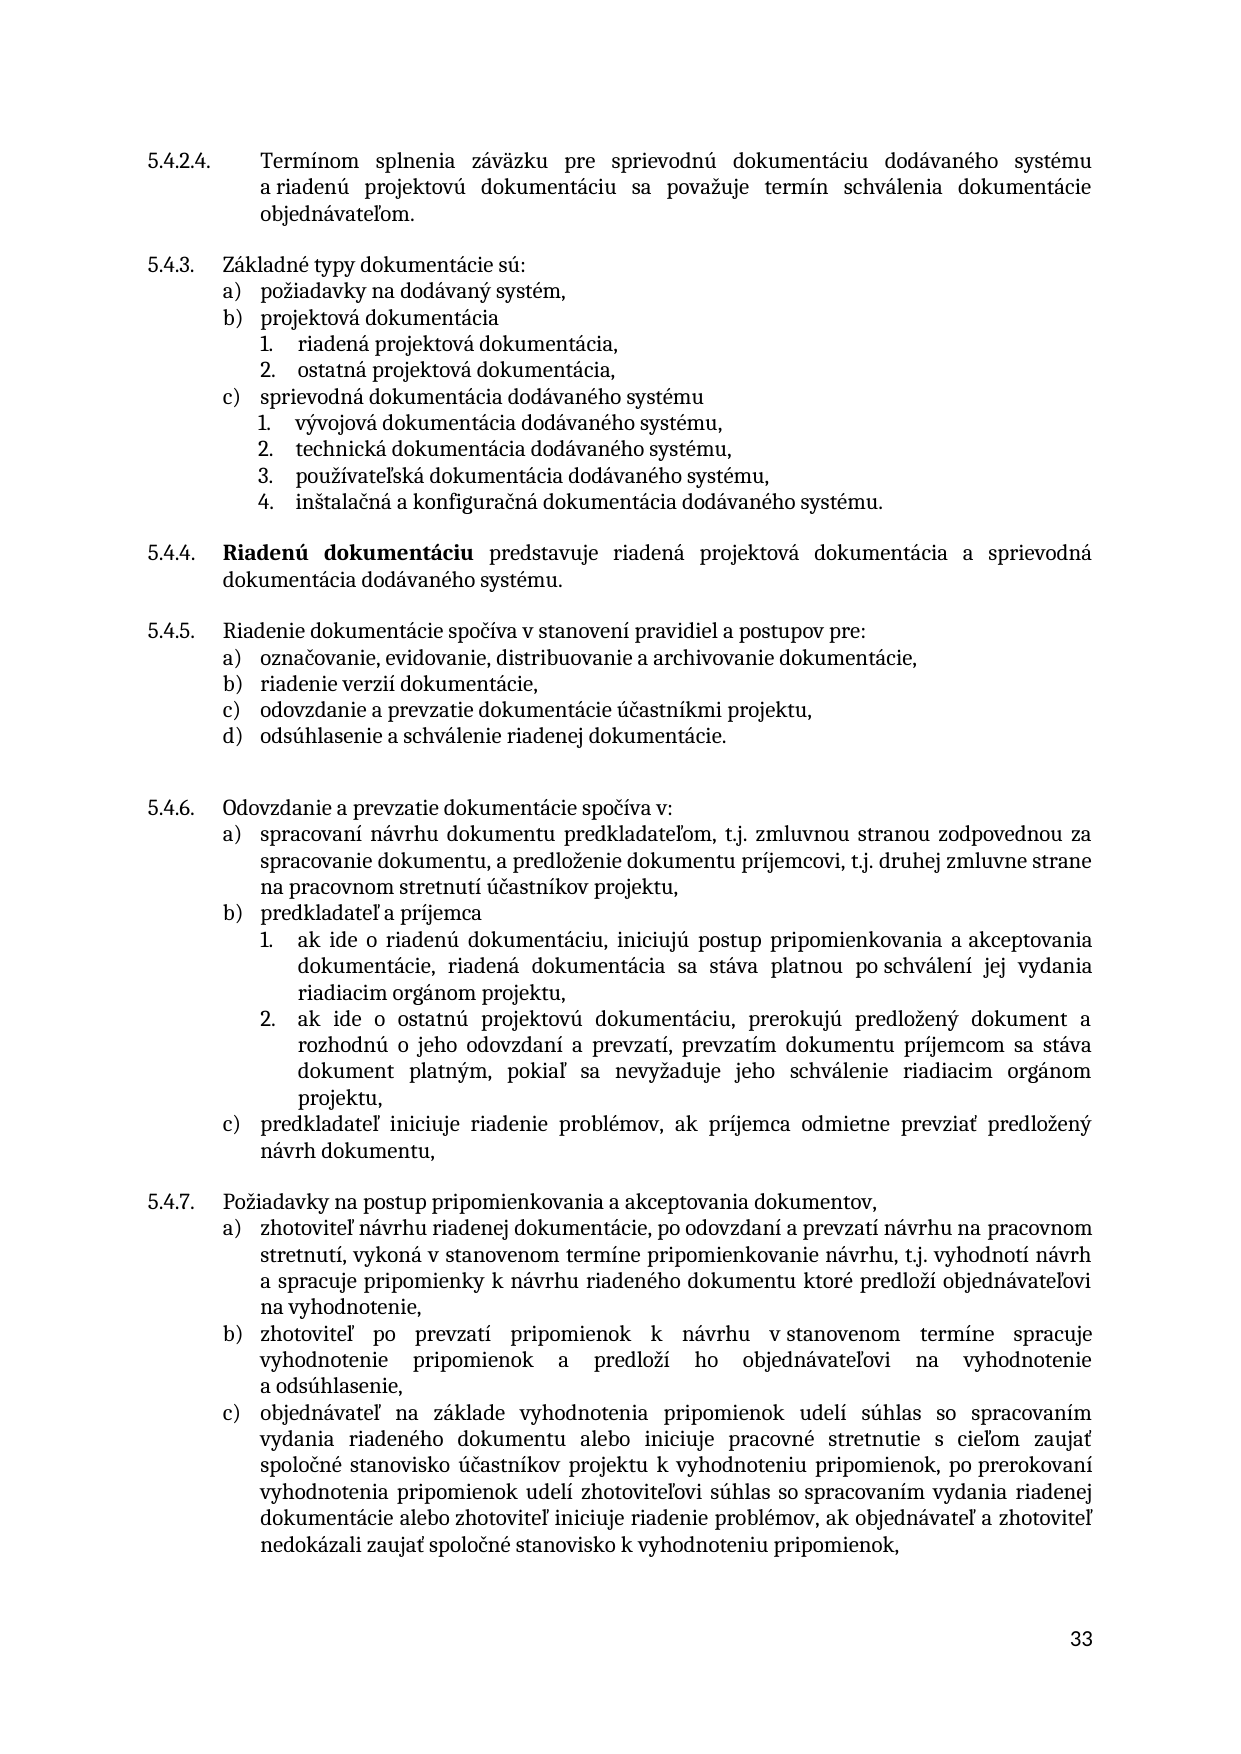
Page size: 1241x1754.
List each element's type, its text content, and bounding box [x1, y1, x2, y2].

list technická dokumentácia dodávaného systému, [258, 436, 1093, 462]
list sprievodná dokumentácia dodávaného systému [223, 383, 1093, 410]
list predkladateľ a príjemca [223, 900, 1093, 927]
list Základné typy dokumentácie sú: [148, 252, 1093, 278]
list ak ide o riadenú dokumentáciu, iniciujú postup pripomienkovania a akceptovania dokumentácie, riadená dokumentácia sa stáva platnou po schválení jej vydania riadiacim orgánom projektu, [260, 927, 1093, 1006]
list požiadavky na dodávaný systém, [223, 278, 1093, 304]
list objednávateľ na základe vyhodnotenia pripomienok udelí súhlas so spracovaním vydania riadeného dokumentu alebo iniciuje pracovné stretnutie s cieľom zaujať spoločné stanovisko účastníkov projektu k vyhodnoteniu pripomienok, po prerokovaní vyhodnotenia pripomienok udelí zhotoviteľovi súhlas so spracovaním vydania riadenej dokumentácie alebo zhotoviteľ iniciuje riadenie problémov, ak objednávateľ a zhotoviteľ nedokázali zaujať spoločné stanovisko k vyhodnoteniu pripomienok, [223, 1399, 1093, 1558]
list odsúhlasenie a schválenie riadenej dokumentácie. [223, 723, 1093, 750]
list označovanie, evidovanie, distribuovanie a archivovanie dokumentácie, [223, 644, 1093, 671]
list zhotoviteľ návrhu riadenej dokumentácie, po odovzdaní a prevzatí návrhu na pracovnom stretnutí, vykoná v stanovenom termíne pripomienkovanie návrhu, t.j. vyhodnotí návrh a spracuje pripomienky k návrhu riadeného dokumentu ktoré predloží objednávateľovi na vyhodnotenie, [223, 1215, 1093, 1321]
list projektová dokumentácia [223, 304, 1093, 331]
list používateľská dokumentácia dodávaného systému, [258, 462, 1093, 489]
list riadená projektová dokumentácia, [260, 331, 1093, 357]
list riadenie verzií dokumentácie, [223, 671, 1093, 697]
list odovzdanie a prevzatie dokumentácie účastníkmi projektu, [223, 697, 1093, 723]
list Riadenú dokumentáciu predstavuje riadená projektová dokumentácia a sprievodná dokumentácia dodávaného systému. [148, 540, 1093, 593]
list predkladateľ iniciuje riadenie problémov, ak príjemca odmietne prevziať predložený návrh dokumentu, [223, 1111, 1093, 1164]
list inštalačná a konfiguračná dokumentácia dodávaného systému. [258, 489, 1093, 515]
list Odovzdanie a prevzatie dokumentácie spočíva v: [148, 795, 1093, 821]
list Riadenie dokumentácie spočíva v stanovení pravidiel a postupov pre: [148, 618, 1093, 644]
list spracovaní návrhu dokumentu predkladateľom, t.j. zmluvnou stranou zodpovednou za spracovanie dokumentu, a predloženie dokumentu príjemcovi, t.j. druhej zmluvne strane na pracovnom stretnutí účastníkov projektu, [223, 821, 1093, 900]
list ostatná projektová dokumentácia, [260, 357, 1093, 383]
list vývojová dokumentácia dodávaného systému, [258, 410, 1093, 436]
list Požiadavky na postup pripomienkovania a akceptovania dokumentov, [148, 1189, 1093, 1215]
list zhotoviteľ po prevzatí pripomienok k návrhu v stanovenom termíne spracuje vyhodnotenie pripomienok a predloží ho objednávateľovi na vyhodnotenie a odsúhlasenie, [223, 1321, 1093, 1399]
list Termínom splnenia záväzku pre sprievodnú dokumentáciu dodávaného systému a riadenú projektovú dokumentáciu sa považuje termín schválenia dokumentácie objednávateľom. [148, 148, 1093, 227]
list ak ide o ostatnú projektovú dokumentáciu, prerokujú predložený dokument a rozhodnú o jeho odovzdaní a prevzatí, prevzatím dokumentu príjemcom sa stáva dokument platným, pokiaľ sa nevyžaduje jeho schválenie riadiacim orgánom projektu, [260, 1006, 1093, 1111]
